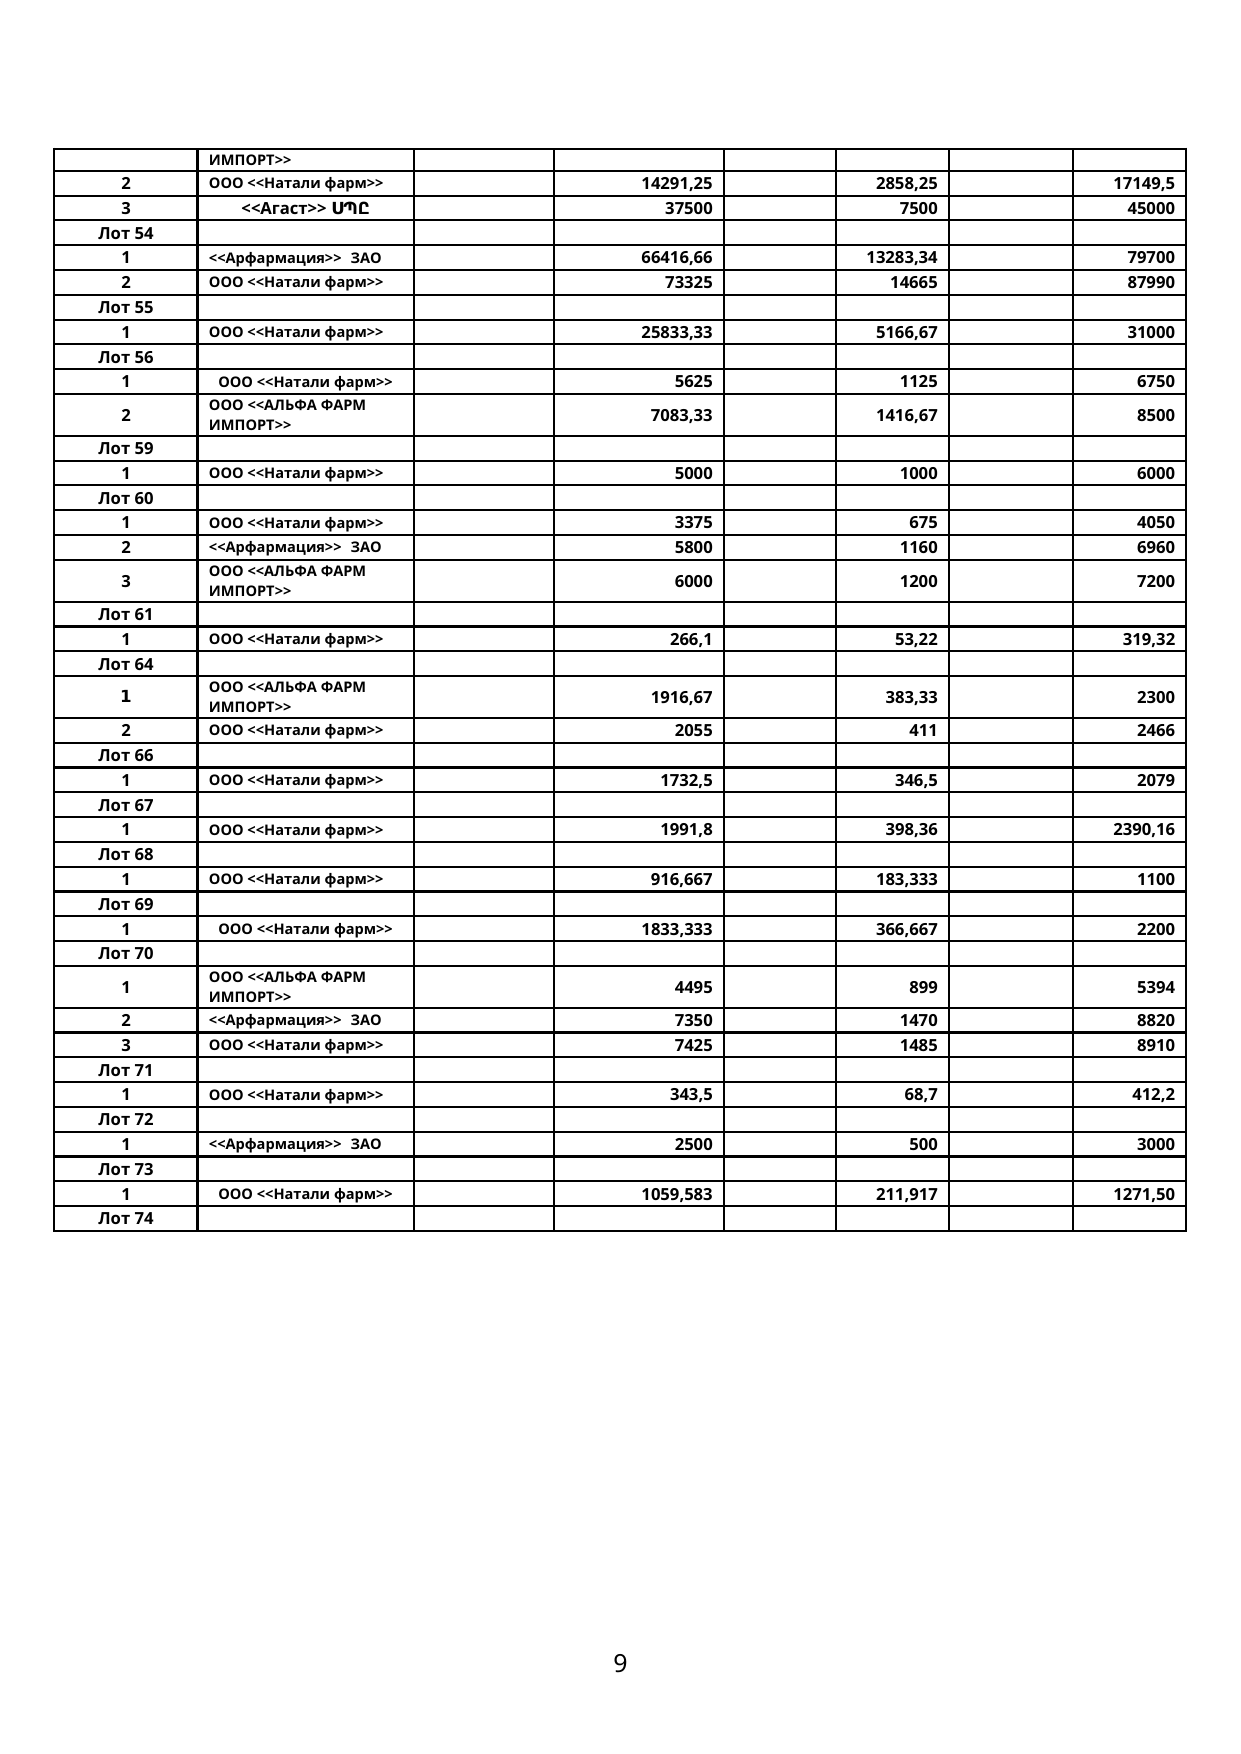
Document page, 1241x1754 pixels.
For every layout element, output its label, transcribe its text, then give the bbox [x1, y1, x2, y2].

table_cell 25833,33 [555, 321, 723, 343]
table_cell 13283,34 [837, 246, 948, 269]
table_cell 1100 [1074, 868, 1185, 890]
table_cell 183,333 [837, 868, 948, 890]
table_cell 3 [55, 1034, 196, 1056]
table_cell [1074, 603, 1185, 625]
table_cell [950, 1133, 1072, 1155]
table_cell [199, 1207, 413, 1230]
table_cell [837, 942, 948, 965]
table_cell 3 [55, 561, 196, 601]
table_cell [725, 150, 835, 170]
table_cell [1074, 793, 1185, 816]
table_cell [950, 719, 1072, 742]
table_cell [950, 793, 1072, 816]
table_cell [199, 150, 413, 170]
table_cell [415, 511, 553, 534]
table_cell ООО <<Натали фарм>> [199, 628, 413, 650]
table_cell [199, 744, 413, 766]
table_cell 6000 [555, 561, 723, 601]
table_cell [725, 345, 835, 368]
table_cell [415, 603, 553, 625]
table_cell ООО <<Натали фарм>> [199, 271, 413, 294]
table_cell 1 [55, 917, 196, 940]
table_cell [199, 296, 413, 318]
table_cell [950, 1207, 1072, 1230]
table_cell [1074, 486, 1185, 509]
table_cell [555, 603, 723, 625]
table_cell [950, 1009, 1072, 1031]
table_cell [555, 652, 723, 675]
table_cell [1074, 437, 1185, 459]
table_cell [415, 793, 553, 816]
table_cell [415, 769, 553, 791]
table_cell Лот 66 [55, 744, 196, 766]
table_cell 1 [55, 818, 196, 841]
table_cell [415, 321, 553, 343]
table_cell 366,667 [837, 917, 948, 940]
table_cell [837, 652, 948, 675]
table_cell Лот 73 [55, 1158, 196, 1180]
table_cell [950, 818, 1072, 841]
table_cell [950, 967, 1072, 1007]
table_cell 2466 [1074, 719, 1185, 742]
table_cell [725, 769, 835, 791]
table_cell [725, 1182, 835, 1205]
table_cell [725, 221, 835, 244]
table_cell [725, 793, 835, 816]
table_cell 1125 [837, 370, 948, 393]
table_cell [725, 511, 835, 534]
table_cell [950, 603, 1072, 625]
table_cell 1 [55, 150, 196, 170]
table_cell [725, 1009, 835, 1031]
table_cell 1271,50 [1074, 1182, 1185, 1205]
table_cell Лот 54 [55, 221, 196, 244]
table_cell ООО <<Натали фарм>> [199, 462, 413, 484]
table_cell [555, 221, 723, 244]
table_cell <<Агаст>> ՍՊԸ [199, 197, 413, 219]
table_cell Лот 70 [55, 942, 196, 965]
table_cell [415, 1207, 553, 1230]
table_cell 12500 [555, 150, 723, 170]
table_cell [950, 893, 1072, 915]
table_cell [1074, 893, 1185, 915]
table_cell [725, 967, 835, 1007]
table_cell [725, 1133, 835, 1155]
table_cell 1200 [837, 561, 948, 601]
table_cell 1 [55, 967, 196, 1007]
table_cell [199, 893, 413, 915]
table_cell Лот 60 [55, 486, 196, 509]
table_cell [725, 561, 835, 601]
table_cell ООО <<АЛЬФА ФАРМ ИМПОРТ>> [199, 967, 413, 1007]
table_cell 2 [55, 395, 196, 435]
table_cell [415, 893, 553, 915]
table_cell [555, 793, 723, 816]
table_cell 8500 [1074, 395, 1185, 435]
table_cell 7200 [1074, 561, 1185, 601]
table_cell [199, 486, 413, 509]
table_cell [725, 246, 835, 269]
table_cell [415, 677, 553, 717]
table_cell [725, 917, 835, 940]
table_cell [415, 1058, 553, 1081]
table_cell [555, 1207, 723, 1230]
table_cell [1074, 296, 1185, 318]
table_cell 3 [55, 197, 196, 219]
table_cell [415, 271, 553, 294]
table_cell [555, 296, 723, 318]
table_cell 53,22 [837, 628, 948, 650]
table_cell [725, 843, 835, 866]
table_cell Лот 74 [55, 1207, 196, 1230]
table_cell [950, 197, 1072, 219]
table_cell [415, 917, 553, 940]
table_cell 1 [55, 511, 196, 534]
table_cell [950, 221, 1072, 244]
table_cell [415, 818, 553, 841]
table_cell [837, 1158, 948, 1180]
table_cell 5800 [555, 536, 723, 559]
table_cell [950, 462, 1072, 484]
table_cell 1160 [837, 536, 948, 559]
table_cell 2 [55, 1009, 196, 1031]
table_cell Лот 72 [55, 1108, 196, 1131]
table_cell [950, 917, 1072, 940]
table_cell [199, 1158, 413, 1180]
table_cell [415, 843, 553, 866]
table_cell 87990 [1074, 271, 1185, 294]
table_cell <<Арфармация>> ЗАО [199, 246, 413, 269]
table_cell Лот 59 [55, 437, 196, 459]
table_cell ООО <<Натали фарм>> [199, 370, 413, 393]
table_cell [725, 296, 835, 318]
table_cell 79700 [1074, 246, 1185, 269]
table_cell [725, 1207, 835, 1230]
table_cell 1 [55, 462, 196, 484]
table_cell [950, 437, 1072, 459]
table_cell [950, 652, 1072, 675]
table_cell [415, 967, 553, 1007]
table_cell ООО <<Натали фарм>> [199, 917, 413, 940]
table_cell [415, 370, 553, 393]
table_cell 5625 [555, 370, 723, 393]
table_cell 2390,16 [1074, 818, 1185, 841]
table_cell [837, 744, 948, 766]
table_cell 17149,5 [1074, 172, 1185, 194]
table_cell 73325 [555, 271, 723, 294]
table_cell [199, 437, 413, 459]
table_cell [199, 652, 413, 675]
table_cell ООО <<АЛЬФА ФАРМ ИМПОРТ>> [199, 395, 413, 435]
table_cell [415, 150, 553, 170]
table_cell ООО <<АЛЬФА ФАРМ ИМПОРТ>> [199, 561, 413, 601]
table_cell 2200 [1074, 917, 1185, 940]
table_cell [199, 793, 413, 816]
table_cell 4050 [1074, 511, 1185, 534]
table_cell [555, 942, 723, 965]
table_cell 2500 [837, 150, 948, 170]
table_cell 31000 [1074, 321, 1185, 343]
table_cell [1074, 1108, 1185, 1131]
table_cell [415, 1083, 553, 1106]
table_cell 1 [55, 868, 196, 890]
table_cell [415, 719, 553, 742]
table_cell [837, 296, 948, 318]
table_cell [950, 769, 1072, 791]
table_cell 1 [55, 370, 196, 393]
table_cell [950, 296, 1072, 318]
table_cell [725, 677, 835, 717]
table_cell [950, 1182, 1072, 1205]
table_cell [950, 1058, 1072, 1081]
table_cell 1991,8 [555, 818, 723, 841]
table_cell 1485 [837, 1034, 948, 1056]
table_cell [555, 843, 723, 866]
table_cell 2 [55, 536, 196, 559]
table_cell 1 [55, 1133, 196, 1155]
table_cell [725, 462, 835, 484]
table_cell 6750 [1074, 370, 1185, 393]
table_cell [725, 744, 835, 766]
table_cell 412,2 [1074, 1083, 1185, 1106]
table_cell [415, 246, 553, 269]
table_cell [555, 1158, 723, 1180]
table_cell [725, 321, 835, 343]
table_cell 2858,25 [837, 172, 948, 194]
table_cell [415, 437, 553, 459]
table_cell [1074, 744, 1185, 766]
table_cell [199, 345, 413, 368]
table_cell 1 [55, 246, 196, 269]
table_cell ООО <<Натали фарм>> [199, 818, 413, 841]
table_cell [555, 893, 723, 915]
table_cell [837, 1058, 948, 1081]
table_cell 7350 [555, 1009, 723, 1031]
table_cell 2 [55, 719, 196, 742]
table_cell [725, 172, 835, 194]
table_cell Лот 69 [55, 893, 196, 915]
table_cell 1 [55, 321, 196, 343]
table_cell 398,36 [837, 818, 948, 841]
table_cell [199, 221, 413, 244]
table_cell [555, 437, 723, 459]
table_cell [415, 628, 553, 650]
table_cell 1732,5 [555, 769, 723, 791]
table_cell [950, 843, 1072, 866]
table_cell [725, 370, 835, 393]
table_cell 5166,67 [837, 321, 948, 343]
table_cell <<Арфармация>> ЗАО [199, 1009, 413, 1031]
table_cell [1074, 1158, 1185, 1180]
table_cell 1 [55, 628, 196, 650]
table_cell 45000 [1074, 197, 1185, 219]
table_cell 1916,67 [555, 677, 723, 717]
table_cell [415, 561, 553, 601]
table_cell Лот 55 [55, 296, 196, 318]
table_cell [950, 486, 1072, 509]
table_cell <<Арфармация>> ЗАО [199, 536, 413, 559]
table_cell [415, 345, 553, 368]
table_cell [725, 652, 835, 675]
table_cell [837, 893, 948, 915]
table_cell 6000 [1074, 462, 1185, 484]
table_cell 7425 [555, 1034, 723, 1056]
table_cell 500 [837, 1133, 948, 1155]
table_cell 343,5 [555, 1083, 723, 1106]
table_cell [950, 370, 1072, 393]
table_cell [199, 1058, 413, 1081]
table_cell [837, 486, 948, 509]
table_cell [725, 486, 835, 509]
table_cell [415, 1034, 553, 1056]
table_cell [950, 345, 1072, 368]
table_cell [837, 221, 948, 244]
table_cell 3000 [1074, 1133, 1185, 1155]
table_cell [950, 628, 1072, 650]
table_cell 14291,25 [555, 172, 723, 194]
table_cell ООО <<Натали фарм>> [199, 769, 413, 791]
table_cell [725, 437, 835, 459]
table_cell [950, 1034, 1072, 1056]
table_cell 2 [55, 172, 196, 194]
table_cell 68,7 [837, 1083, 948, 1106]
table_cell [415, 172, 553, 194]
table_cell ООО <<Натали фарм>> [199, 868, 413, 890]
table_cell 1470 [837, 1009, 948, 1031]
table_cell [725, 603, 835, 625]
table_cell [725, 1083, 835, 1106]
table_cell [1074, 652, 1185, 675]
table_cell 211,917 [837, 1182, 948, 1205]
table_cell 5394 [1074, 967, 1185, 1007]
table_cell [725, 197, 835, 219]
table_cell 916,667 [555, 868, 723, 890]
table_cell [950, 246, 1072, 269]
table_cell 5000 [555, 462, 723, 484]
table_cell ООО <<Натали фарм>> [199, 511, 413, 534]
table_cell 1000 [837, 462, 948, 484]
table_cell 2300 [1074, 677, 1185, 717]
table_cell [555, 1058, 723, 1081]
table_cell [415, 942, 553, 965]
table_cell [725, 1034, 835, 1056]
table_cell 2079 [1074, 769, 1185, 791]
table_cell [837, 1108, 948, 1131]
table_cell [725, 536, 835, 559]
table_cell [415, 1108, 553, 1131]
table_cell 8820 [1074, 1009, 1185, 1031]
table_cell 1416,67 [837, 395, 948, 435]
table_cell 346,5 [837, 769, 948, 791]
table_cell [415, 868, 553, 890]
table_cell [1074, 1207, 1185, 1230]
table_cell [950, 744, 1072, 766]
table_cell [725, 893, 835, 915]
table_cell [415, 395, 553, 435]
table_cell [415, 536, 553, 559]
table_cell 675 [837, 511, 948, 534]
table_cell [950, 321, 1072, 343]
table_cell [415, 1009, 553, 1031]
table_cell 66416,66 [555, 246, 723, 269]
table_cell [725, 719, 835, 742]
table_cell [415, 1158, 553, 1180]
table_cell 4495 [555, 967, 723, 1007]
table_cell [725, 271, 835, 294]
table_cell ООО <<Натали фарм>> [199, 1182, 413, 1205]
table_cell [415, 486, 553, 509]
table_cell [415, 1182, 553, 1205]
table_cell 1 [55, 1083, 196, 1106]
table_cell [725, 868, 835, 890]
table_cell ООО <<Натали фарм>> [199, 719, 413, 742]
table_cell 2 [55, 271, 196, 294]
table_cell ООО <<Натали фарм>> [199, 1034, 413, 1056]
table_cell [555, 486, 723, 509]
table_cell 899 [837, 967, 948, 1007]
table_cell [725, 1108, 835, 1131]
table_cell 8910 [1074, 1034, 1185, 1056]
table_cell [950, 677, 1072, 717]
table_cell 1833,333 [555, 917, 723, 940]
table_cell 7500 [837, 197, 948, 219]
table_cell 7083,33 [555, 395, 723, 435]
table_cell [950, 942, 1072, 965]
table_cell 1 [55, 677, 196, 717]
table_cell [950, 1083, 1072, 1106]
table_cell Лот 67 [55, 793, 196, 816]
table_cell [1074, 1058, 1185, 1081]
table_cell [837, 345, 948, 368]
table_cell [950, 1108, 1072, 1131]
table_cell 14665 [837, 271, 948, 294]
table_cell ООО <<Натали фарм>> [199, 321, 413, 343]
table_cell 383,33 [837, 677, 948, 717]
table_cell 1 [55, 1182, 196, 1205]
table_cell [837, 1207, 948, 1230]
table_cell [950, 511, 1072, 534]
table_cell Лот 68 [55, 843, 196, 866]
table_cell 266,1 [555, 628, 723, 650]
table_cell 37500 [555, 197, 723, 219]
table_cell [415, 197, 553, 219]
table_cell [1074, 942, 1185, 965]
table_cell ООО <<АЛЬФА ФАРМ ИМПОРТ>> [199, 677, 413, 717]
table_cell Лот 64 [55, 652, 196, 675]
table_cell [725, 1058, 835, 1081]
table_cell [837, 793, 948, 816]
table_cell [950, 536, 1072, 559]
table_cell 2500 [555, 1133, 723, 1155]
table_cell [725, 628, 835, 650]
table_cell 411 [837, 719, 948, 742]
table_cell Лот 56 [55, 345, 196, 368]
table_cell [555, 1108, 723, 1131]
table_cell <<Арфармация>> ЗАО [199, 1133, 413, 1155]
table_cell [415, 744, 553, 766]
table_cell [415, 1133, 553, 1155]
table_cell [199, 1108, 413, 1131]
table_cell [950, 150, 1072, 170]
table_cell 1 [55, 769, 196, 791]
table_cell 3375 [555, 511, 723, 534]
table_cell [555, 744, 723, 766]
table_cell [199, 942, 413, 965]
table_cell [950, 271, 1072, 294]
table_cell [725, 818, 835, 841]
table_cell 319,32 [1074, 628, 1185, 650]
table_cell [555, 345, 723, 368]
table_cell [950, 395, 1072, 435]
table_cell [415, 296, 553, 318]
table_cell 15000 [1074, 150, 1185, 170]
table_cell 6960 [1074, 536, 1185, 559]
table_cell [199, 603, 413, 625]
table_cell [837, 437, 948, 459]
table_cell [199, 843, 413, 866]
table_cell [1074, 345, 1185, 368]
table_cell [725, 395, 835, 435]
table_cell [950, 868, 1072, 890]
table_cell [950, 172, 1072, 194]
table_cell [415, 221, 553, 244]
table_cell Лот 71 [55, 1058, 196, 1081]
table_cell ООО <<Натали фарм>> [199, 1083, 413, 1106]
table_cell [725, 1158, 835, 1180]
table_cell [950, 561, 1072, 601]
table_cell ООО <<Натали фарм>> [199, 172, 413, 194]
table_cell 1059,583 [555, 1182, 723, 1205]
table_cell [837, 603, 948, 625]
table_cell [837, 843, 948, 866]
table_cell 2055 [555, 719, 723, 742]
table_cell [415, 652, 553, 675]
table_cell [1074, 843, 1185, 866]
table_cell [1074, 221, 1185, 244]
table_cell [950, 1158, 1072, 1180]
table_cell [415, 462, 553, 484]
table_cell Лот 61 [55, 603, 196, 625]
table_cell [725, 942, 835, 965]
